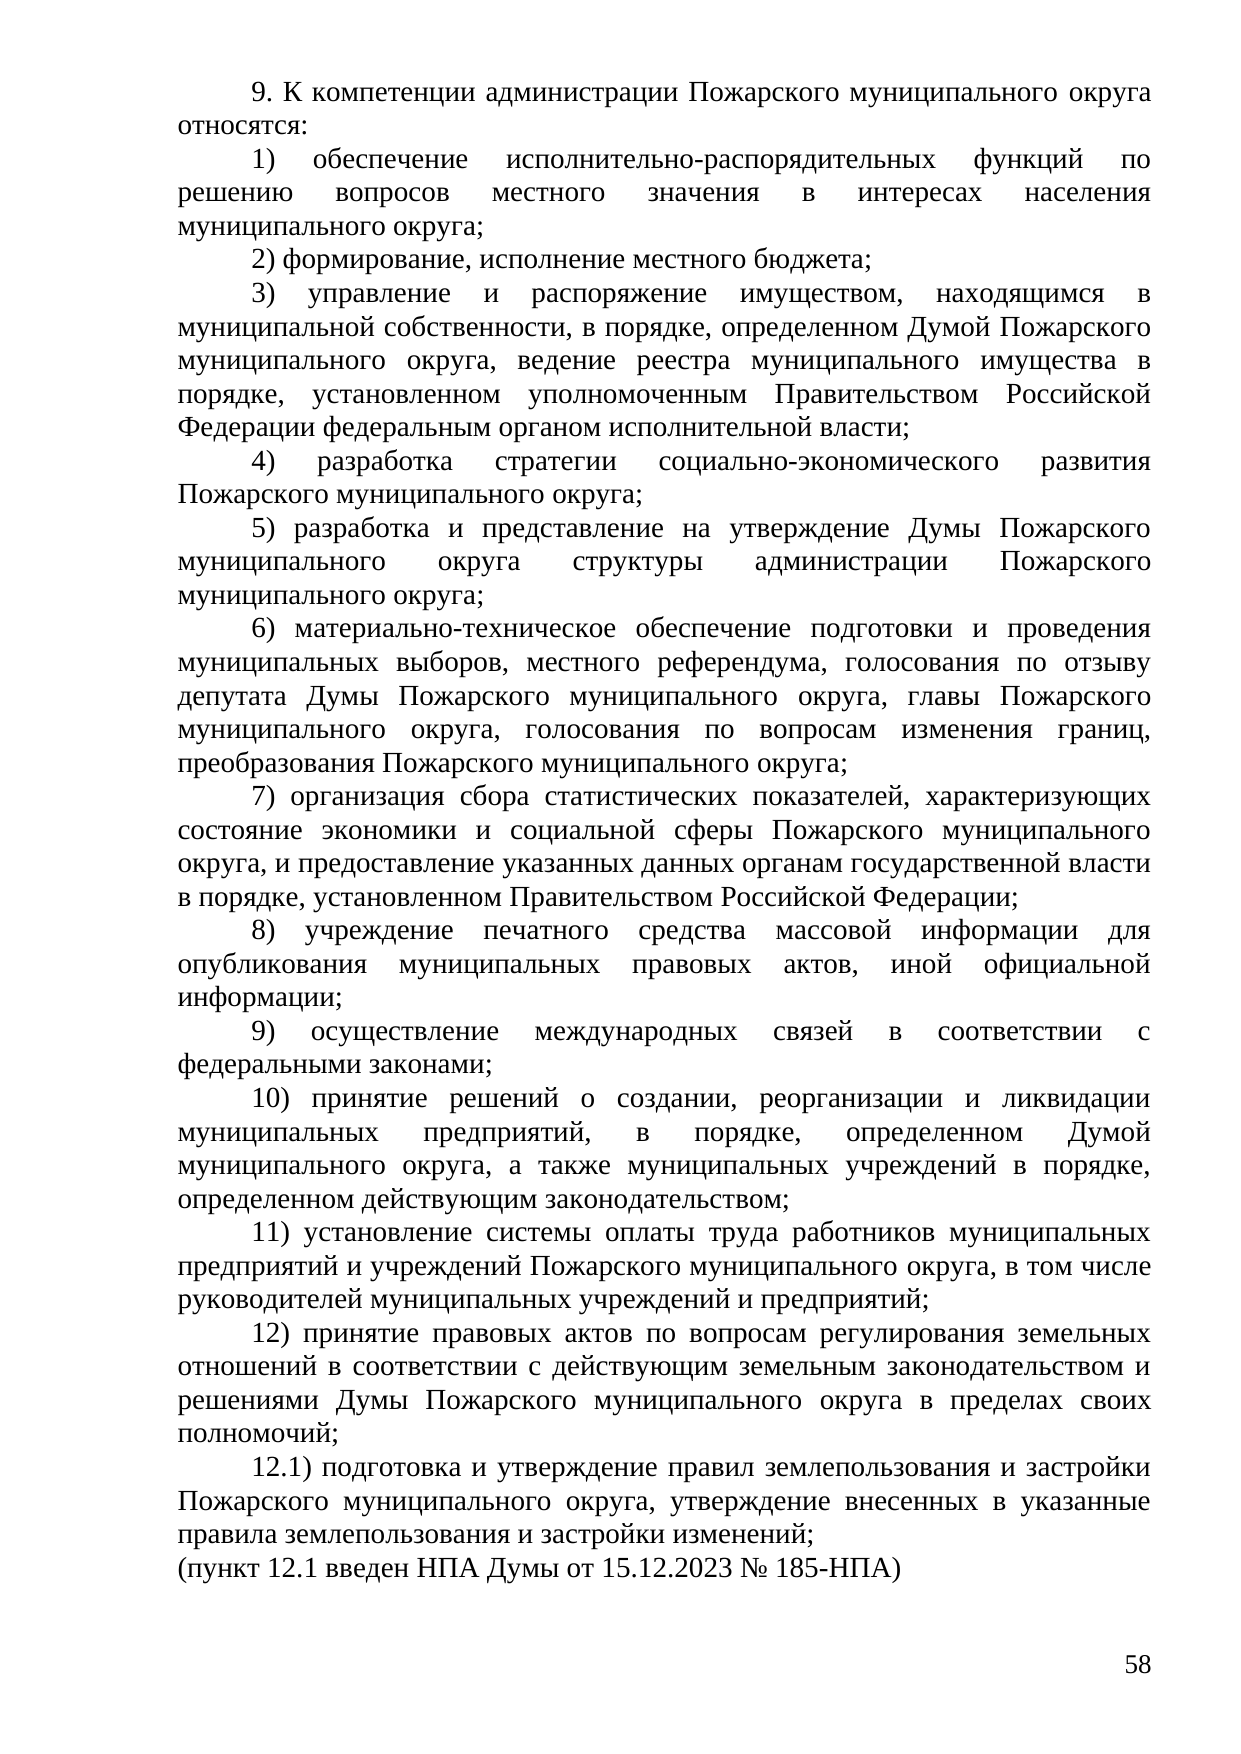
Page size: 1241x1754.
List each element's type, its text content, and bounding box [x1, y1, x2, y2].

text 12.1) подготовка и утверждение правил землепользования и застройки Пожарского муниципального округа, утверждение внесенных в указанные правила землепользования и застройки изменений; [177, 1449, 1152, 1550]
text 8) учреждение печатного средства массовой информации для опубликования муниципальных правовых актов, иной официальной информации; [177, 912, 1152, 1013]
text 1) обеспечение исполнительно-распорядительных функций по решению вопросов местного значения в интересах населения муниципального округа; [177, 141, 1152, 242]
text 10) принятие решений о создании, реорганизации и ликвидации муниципальных предприятий, в порядке, определенном Думой муниципального округа, а также муниципальных учреждений в порядке, определенном действующим законодательством; [177, 1080, 1152, 1214]
text 2) формирование, исполнение местного бюджета; [177, 242, 1152, 275]
text 5) разработка и представление на утверждение Думы Пожарского муниципального округа структуры администрации Пожарского муниципального округа; [177, 510, 1152, 611]
text 4) разработка стратегии социально-экономического развития Пожарского муниципального округа; [177, 443, 1152, 510]
text 11) установление системы оплаты труда работников муниципальных предприятий и учреждений Пожарского муниципального округа, в том числе руководителей муниципальных учреждений и предприятий; [177, 1214, 1152, 1315]
text 9. К компетенции администрации Пожарского муниципального округа относятся: [177, 74, 1152, 141]
text 3) управление и распоряжение имуществом, находящимся в муниципальной собственности, в порядке, определенном Думой Пожарского муниципального округа, ведение реестра муниципального имущества в порядке, установленном уполномоченным Правительством Российской Федерации федеральным органом исполнительной власти; [177, 275, 1152, 443]
text 12) принятие правовых актов по вопросам регулирования земельных отношений в соответствии с действующим земельным законодательством и решениями Думы Пожарского муниципального округа в пределах своих полномочий; [177, 1315, 1152, 1449]
text 6) материально-техническое обеспечение подготовки и проведения муниципальных выборов, местного референдума, голосования по отзыву депутата Думы Пожарского муниципального округа, главы Пожарского муниципального округа, голосования по вопросам изменения границ, преобразования Пожарского муниципального округа; [177, 611, 1152, 778]
text 9) осуществление международных связей в соответствии с федеральными законами; [177, 1013, 1152, 1080]
text (пункт 12.1 введен НПА Думы от 15.12.2023 № 185-НПА) [177, 1550, 1152, 1583]
text 7) организация сбора статистических показателей, характеризующих состояние экономики и социальной сферы Пожарского муниципального округа, и предоставление указанных данных органам государственной власти в порядке, установленном Правительством Российской Федерации; [177, 778, 1152, 912]
